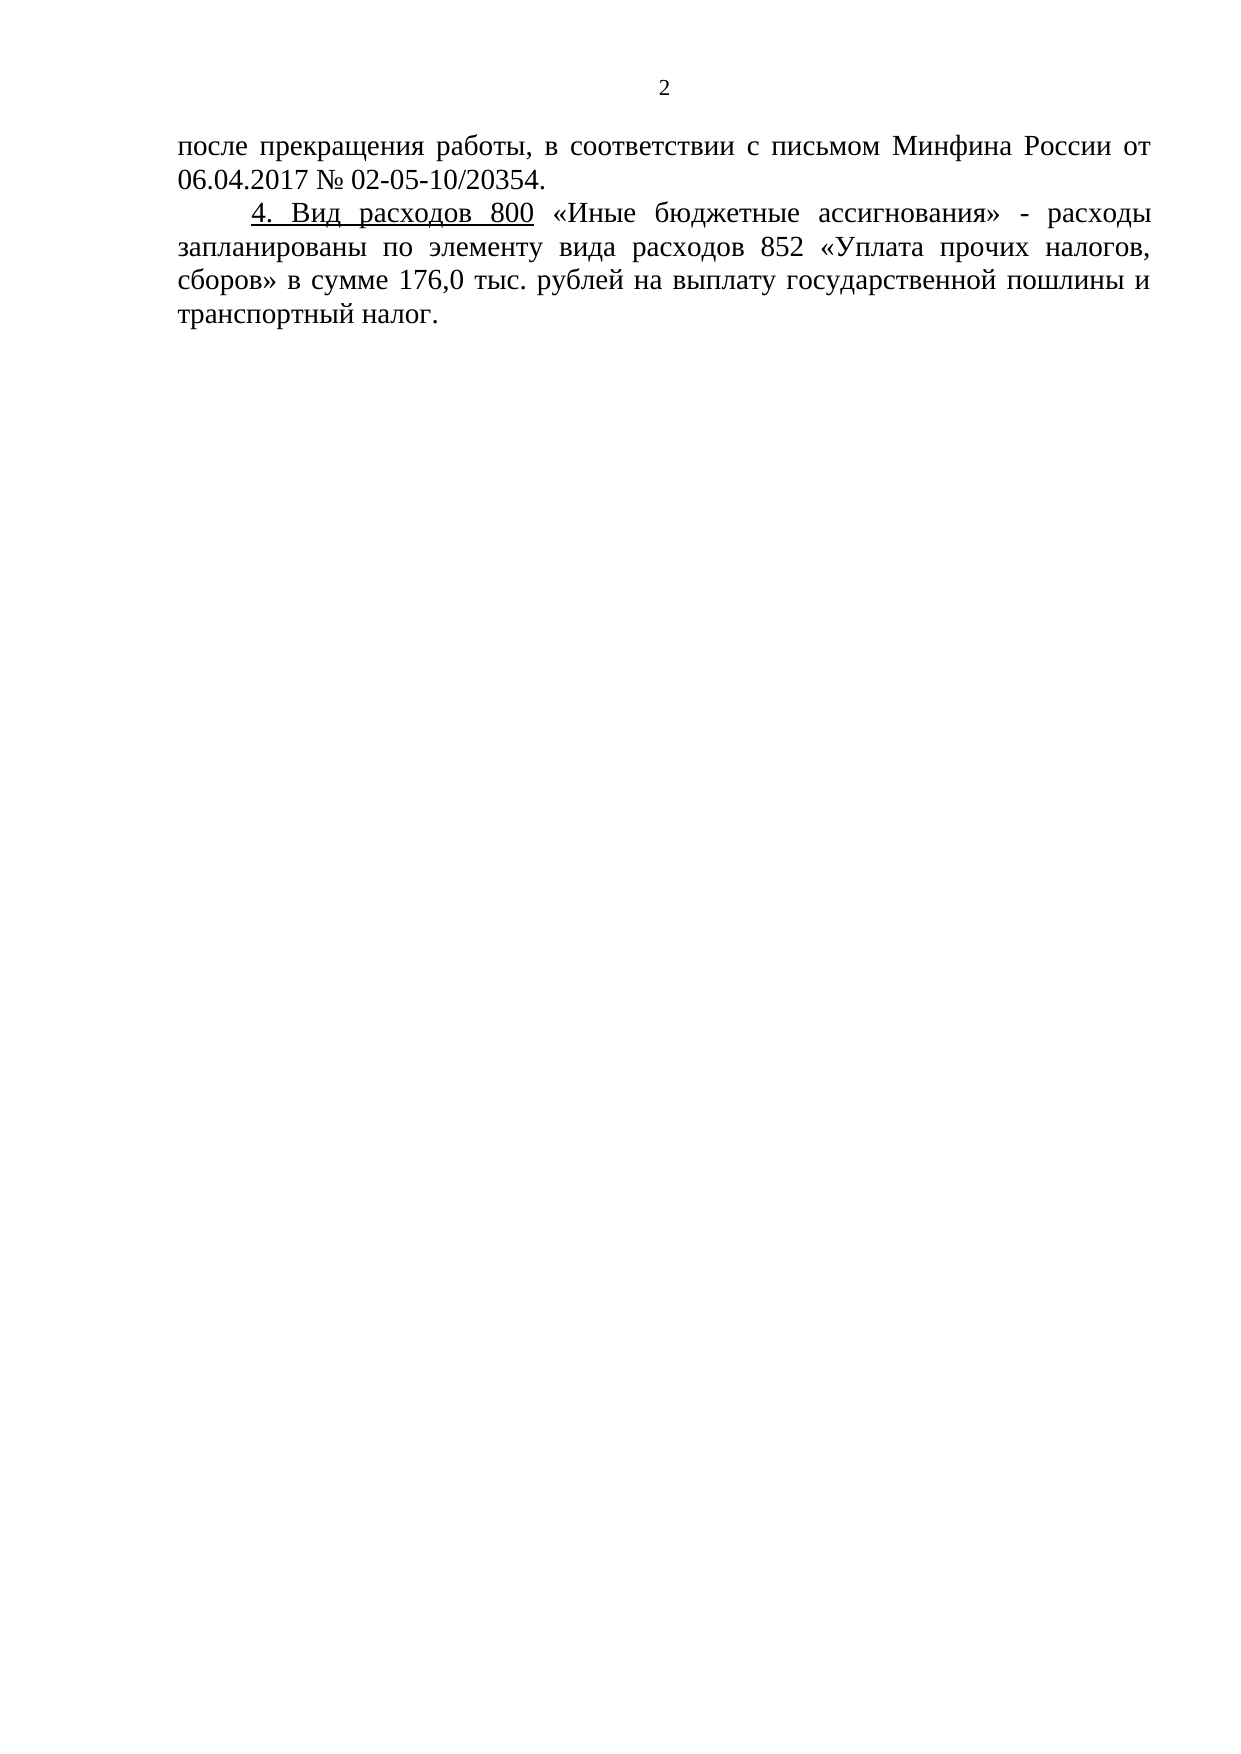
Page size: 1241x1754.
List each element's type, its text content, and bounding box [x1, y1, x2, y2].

text 4. Вид расходов 800 «Иные бюджетные ассигнования» - расходы запланированы по элементу вида расходов 852 «Уплата прочих налогов, сборов» в сумме 176,0 тыс. рублей на выплату государственной пошлины и транспортный налог. [177, 195, 1152, 329]
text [177, 128, 1152, 195]
